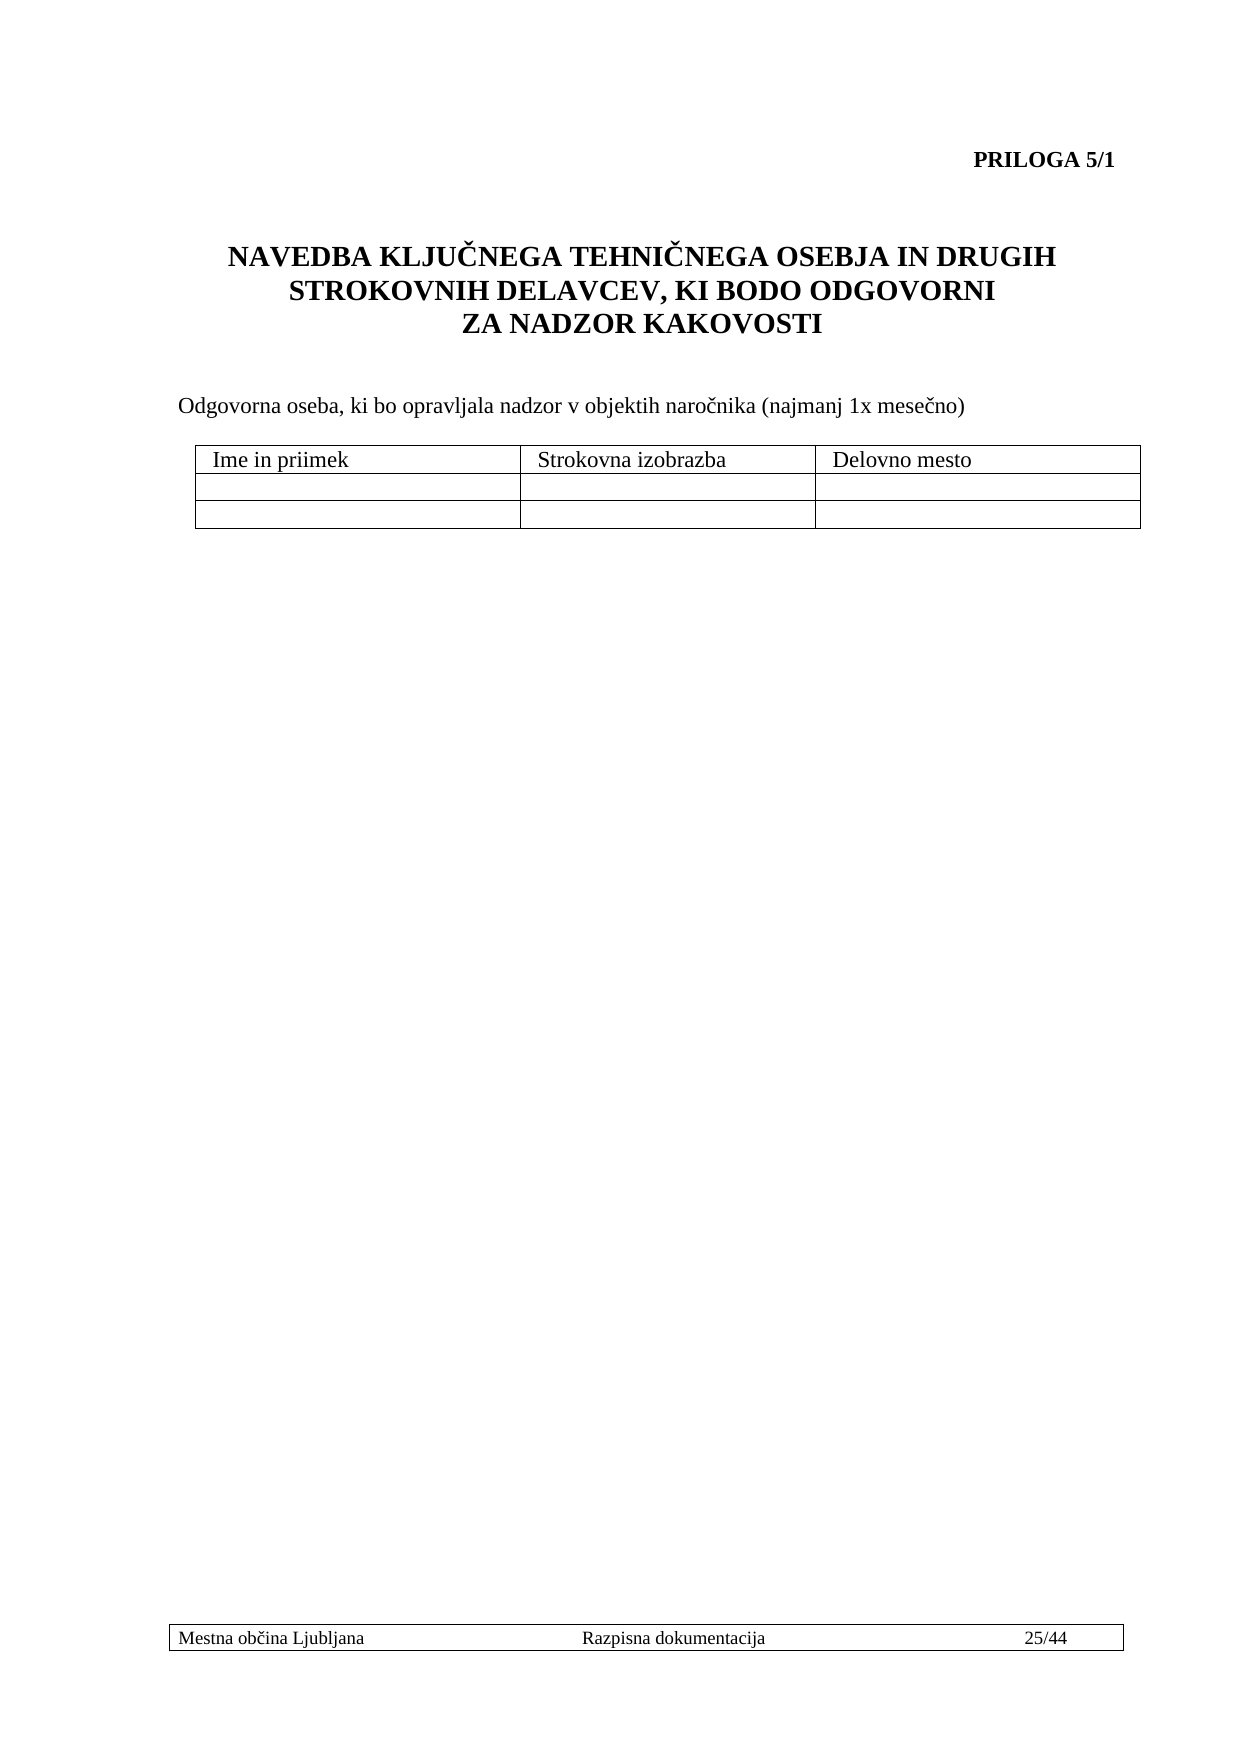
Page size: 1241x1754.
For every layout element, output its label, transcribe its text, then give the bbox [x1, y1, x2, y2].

table_header Strokovna izobrazba [521, 446, 815, 473]
table_cell [816, 474, 1140, 500]
table_header Ime in priimek [196, 446, 520, 473]
table_header Delovno mesto [816, 446, 1140, 473]
text NAVEDBA KLJUČNEGA TEHNIČNEGA OSEBJA IN DRUGIH STROKOVNIH DELAVCEV, KI BODO ODGOVORNI [169, 239, 1115, 306]
text Odgovorna oseba, ki bo opravljala nadzor v objektih naročnika (najmanj 1x mesečno) [178, 393, 1115, 419]
table_cell [521, 501, 815, 527]
table_cell [196, 474, 520, 500]
text PRILOGA 5/1 [178, 146, 1115, 172]
text ZA NADZOR KAKOVOSTI [169, 306, 1115, 340]
table_cell [521, 474, 815, 500]
table_cell [196, 501, 520, 527]
table_cell [816, 501, 1140, 527]
